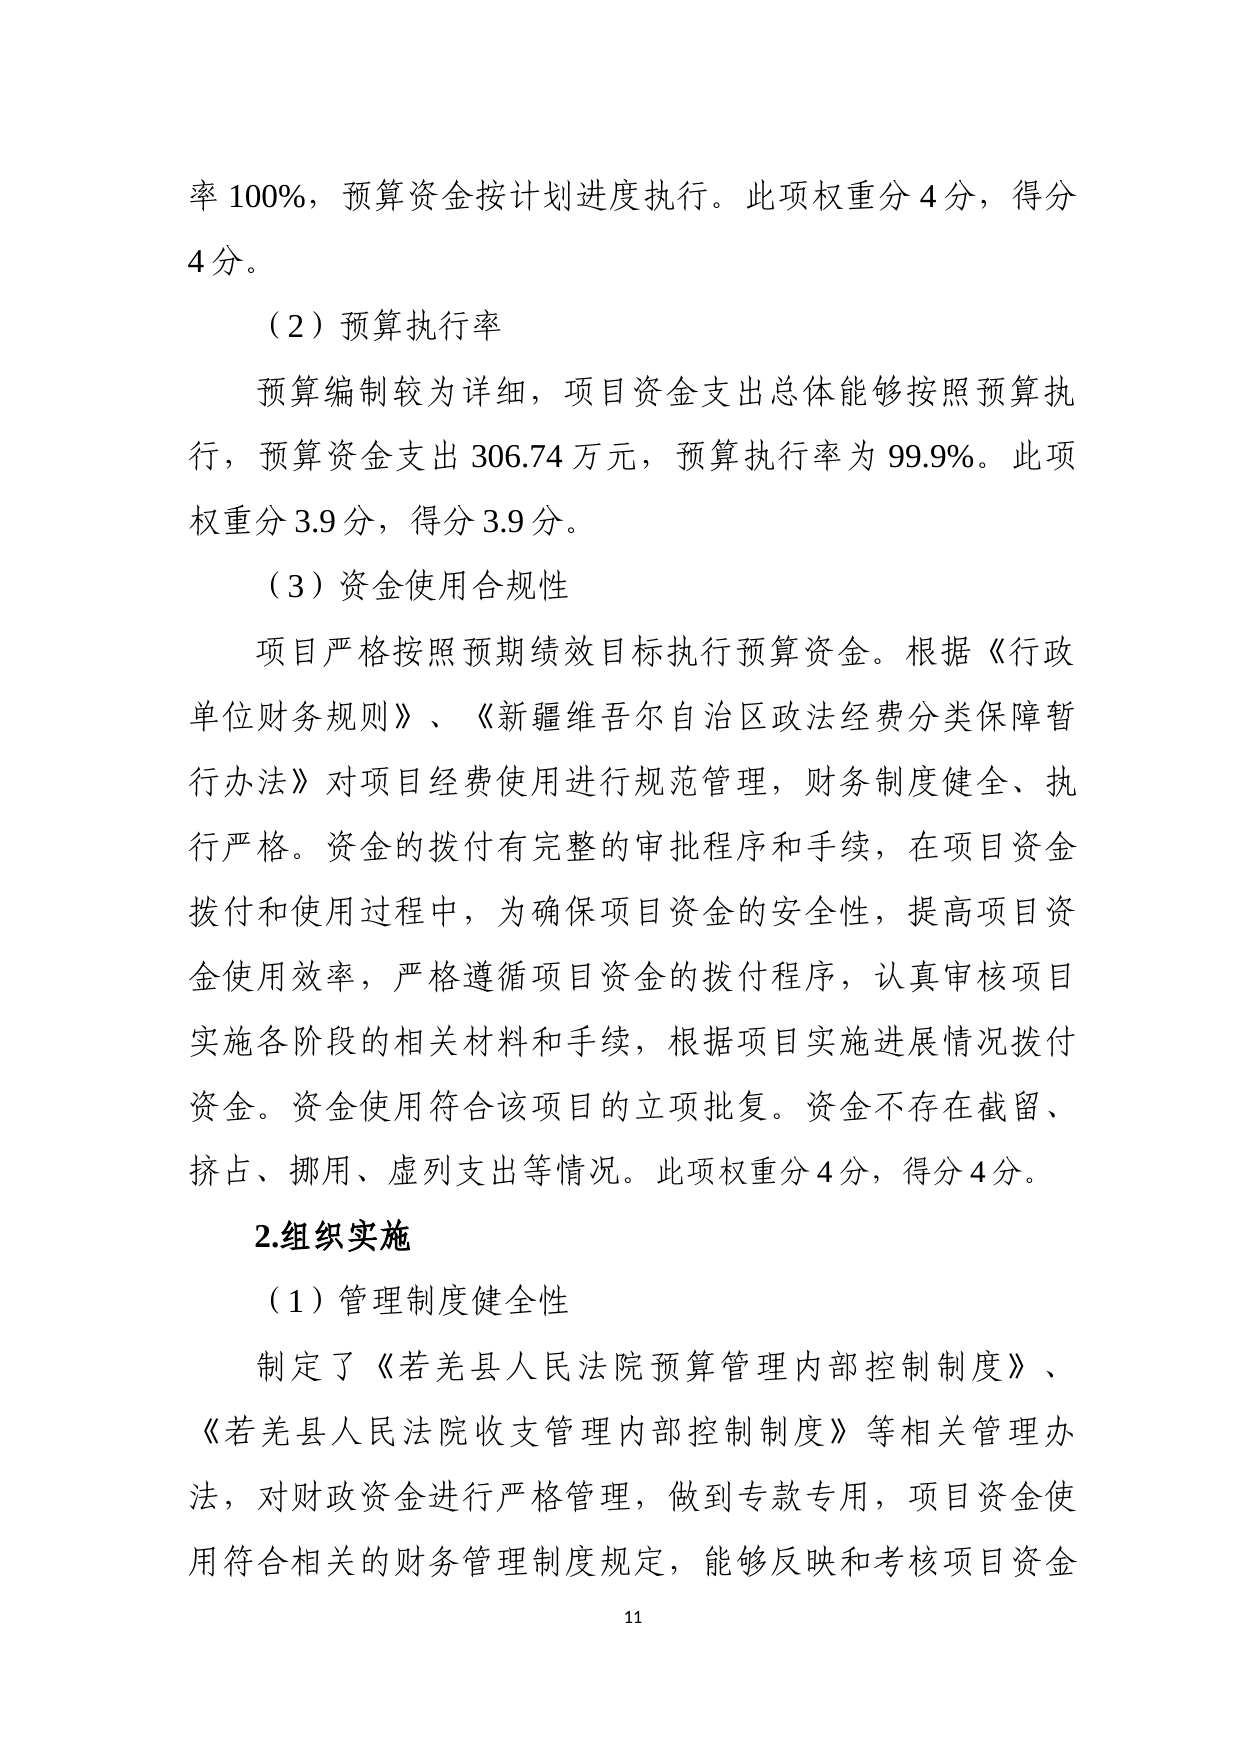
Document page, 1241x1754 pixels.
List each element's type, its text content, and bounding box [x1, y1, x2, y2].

text （2）预算执行率 [187, 292, 1078, 357]
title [187, 1332, 1078, 1592]
text （3）资金使用合规性 [187, 552, 1078, 617]
text 项目严格按照预期绩效目标执行预算资金。根据《行政单位财务规则》、《新疆维吾尔自治区政法经费分类保障暂行办法》对项目经费使用进行规范管理，财务制度健全、执行严格。资金的拨付有完整的审批程序和手续，在项目资金拨付和使用过程中，为确保项目资金的安全性，提高项目资金使用效率，严格遵循项目资金的拨付程序，认真审核项目实施各阶段的相关材料和手续，根据项目实施进展情况拨付资金。资金使用符合该项目的立项批复。资金不存在截留、挤占、挪用、虚列支出等情况。此项权重分4分，得分4分。 [187, 617, 1078, 1202]
text （1）管理制度健全性 [187, 1267, 1078, 1332]
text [187, 162, 1078, 292]
text 2.组织实施 [187, 1202, 1078, 1267]
text 预算编制较为详细，项目资金支出总体能够按照预算执行，预算资金支出306.74万元，预算执行率为99.9%。此项权重分3.9分，得分3.9分。 [187, 357, 1078, 552]
